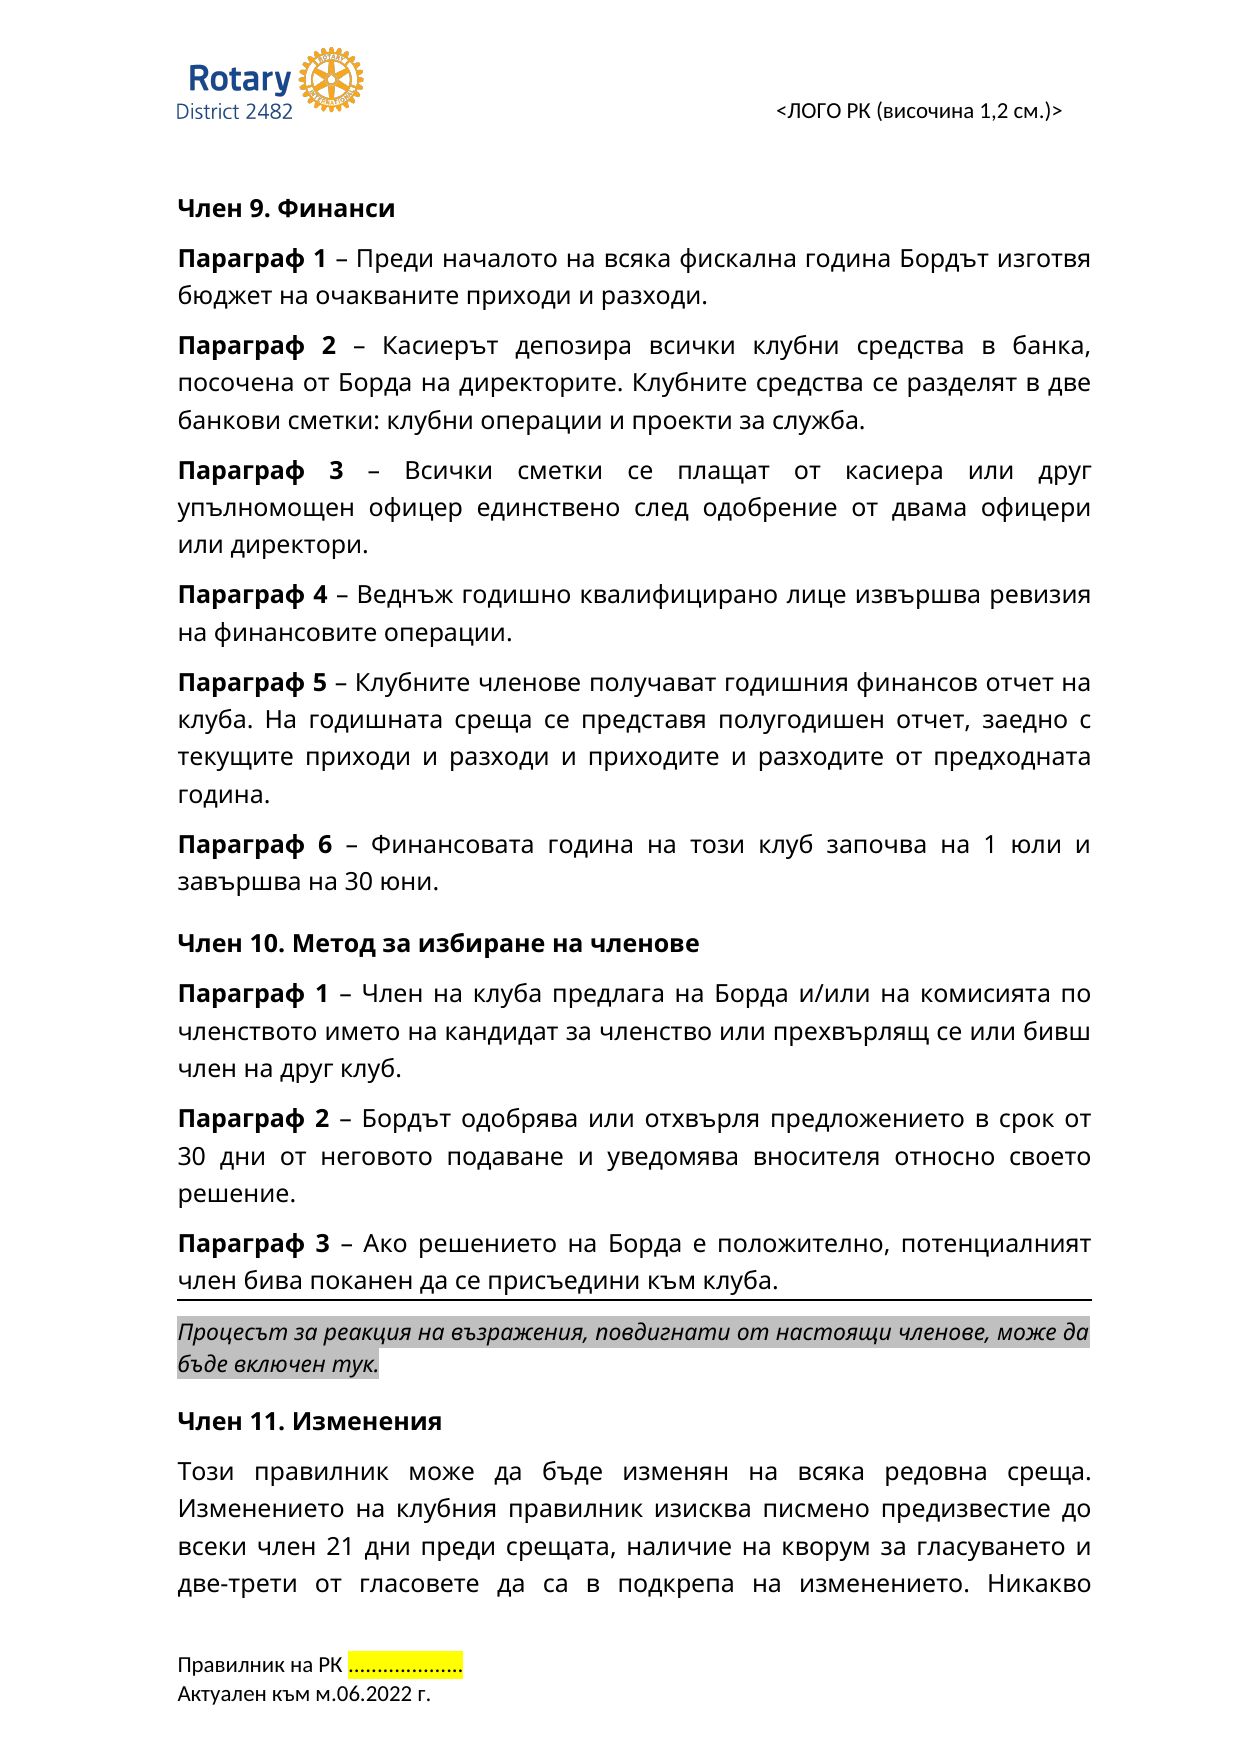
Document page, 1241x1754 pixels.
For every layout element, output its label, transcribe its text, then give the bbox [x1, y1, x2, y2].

text Параграф 1 – Преди началото на всяка фискална година Бордът изготвя бюджет на очакваните приходи и разходи. [177, 240, 1092, 312]
text Параграф 6 – Финансовата година на този клуб започва на 1 юли и завършва на 30 юни. [177, 826, 1092, 898]
text Параграф 2 – Касиерът депозира всички клубни средства в банка, посочена от Борда на директорите. Клубните средства се разделят в две банкови сметки: клубни операции и проекти за служба. [177, 328, 1092, 436]
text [177, 1454, 1092, 1600]
picture [177, 47, 364, 119]
text Член 9. Финанси [177, 190, 1092, 224]
text Процесът за реакция на възражения, повдигнати от настоящи членове, може да бъде включен тук. [379, 1316, 1092, 1379]
text Параграф 4 – Веднъж годишно квалифицирано лице извършва ревизия на финансовите операции. [177, 577, 1092, 648]
text Параграф 2 – Бордът одобрява или отхвърля предложението в срок от 30 дни от неговото подаване и уведомява вносителя относно своето решение. [177, 1101, 1092, 1209]
text Параграф 5 – Клубните членове получават годишния финансов отчет на клуба. На годишната среща се представя полугодишен отчет, заедно с текущите приходи и разходи и приходите и разходите от предходната година. [177, 664, 1092, 811]
text Параграф 1 – Член на клуба предлага на Борда и/или на комисията по членството името на кандидат за членство или прехвърлящ се или бивш член на друг клуб. [177, 976, 1092, 1085]
text Параграф 3 – Всички сметки се плащат от касиера или друг упълномощен офицер единствено след одобрение от двама офицери или директори. [177, 452, 1092, 561]
text Член 10. Метод за избиране на членове [177, 926, 1092, 960]
text Параграф 3 – Ако решението на Борда е положително, потенциалният член бива поканен да се присъедини към клуба. [177, 1225, 1092, 1299]
text Член 11. Изменения [177, 1404, 1092, 1438]
